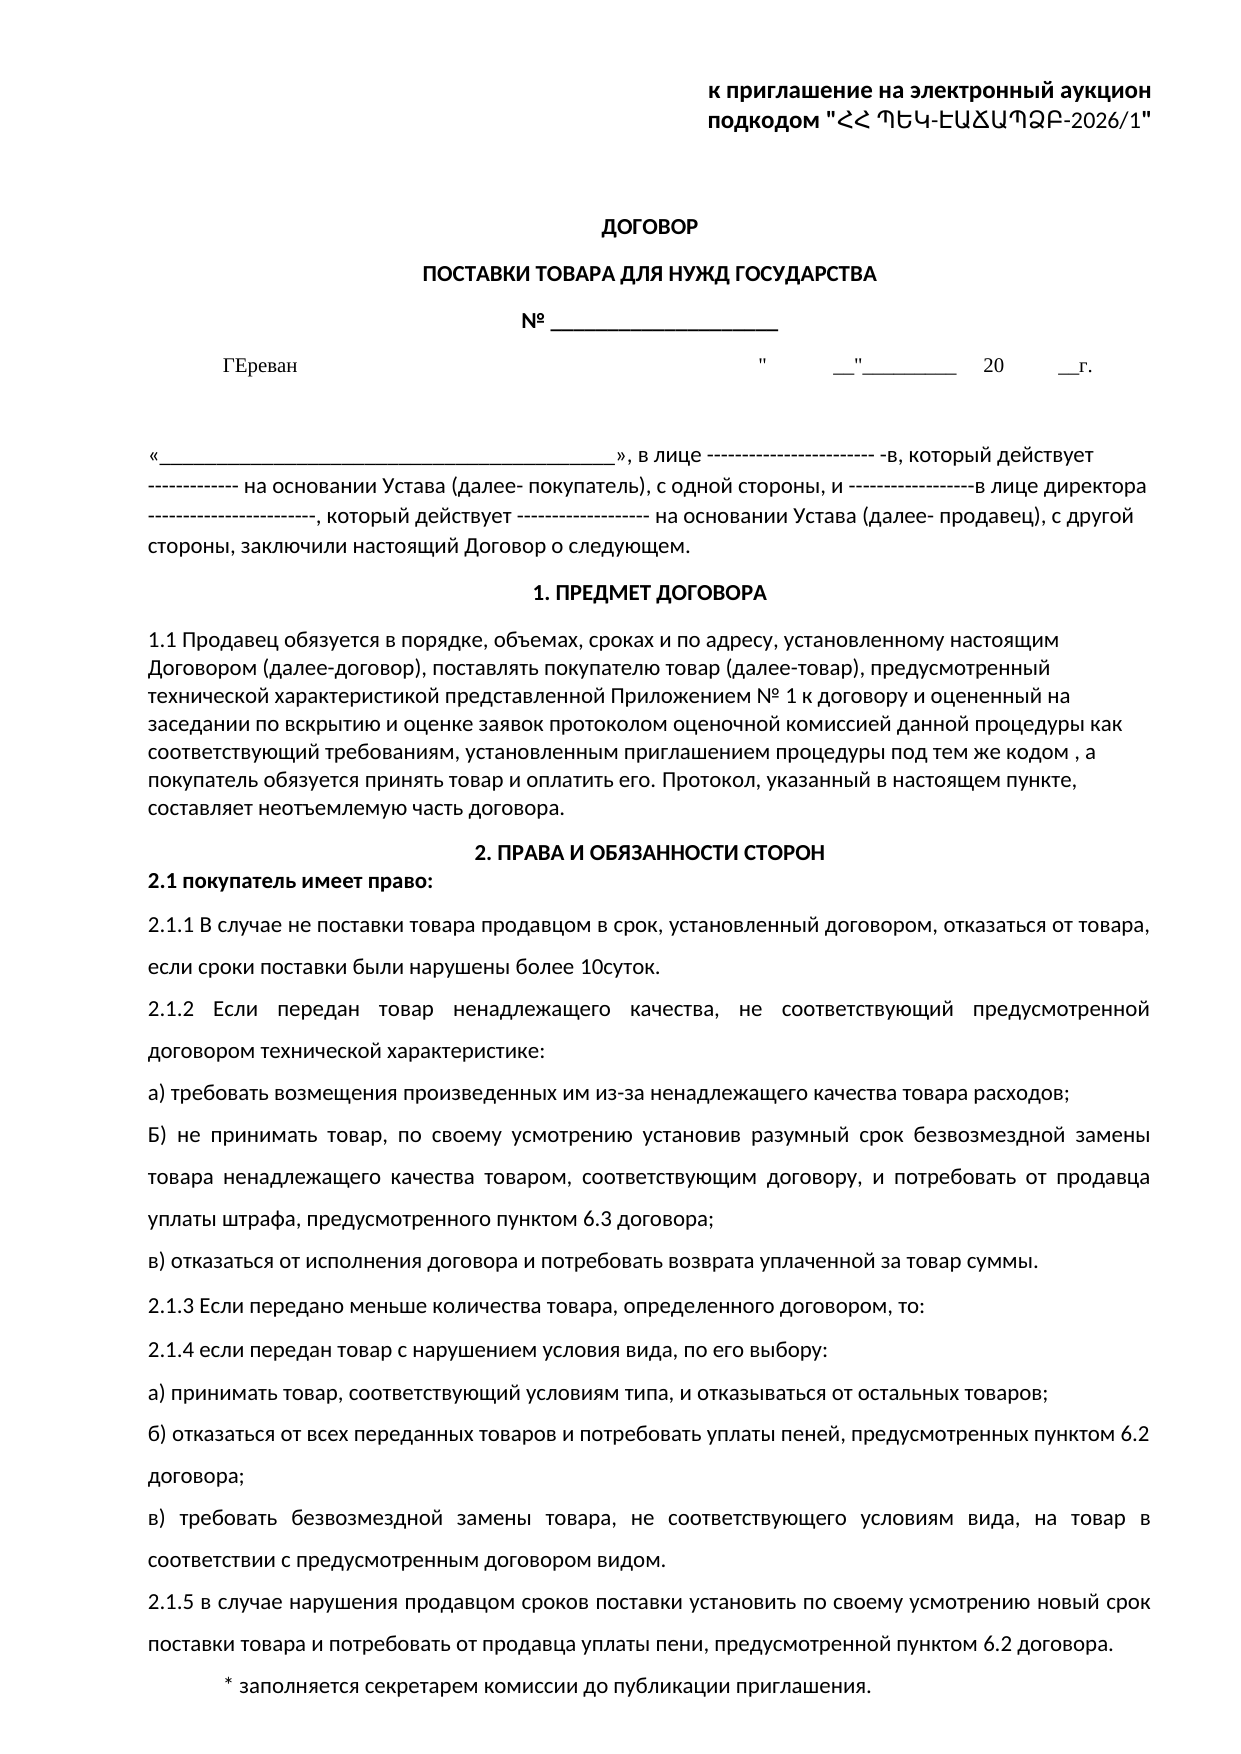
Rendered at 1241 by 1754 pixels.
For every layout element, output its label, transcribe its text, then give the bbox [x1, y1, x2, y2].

text «________________________________________», в лице ------------------------ -в, который действует ------------- на основании Устава (далее- покупатель), с одной стороны, и ------------------в лице директора ------------------------, который действует ------------------- на основании Устава (далее- продавец), с другой стороны, заключили настоящий Договор о следующем. [148, 441, 1152, 559]
text 2.1 покупатель имеет право: [148, 866, 1152, 894]
text к приглашение на электронный аукцион [185, 74, 1152, 104]
list Б) не принимать товар, по своему усмотрению установив разумный срок безвозмездной замены товара ненадлежащего качества товаром, соответствующим договору, и потребовать от продавца уплаты штрафа, предусмотренного пунктом 6.3 договора; [148, 1120, 1152, 1232]
list * заполняется секретарем комиссии до публикации приглашения. [148, 1671, 1152, 1699]
text подкодом "ՀՀ ՊԵԿ-ԷԱՃԱՊՁԲ-2026/1" [185, 104, 1152, 135]
text 1. ПРЕДМЕТ ДОГОВОРА [148, 578, 1152, 606]
list 2.1.4 если передан товар с нарушением условия вида, по его выбору: [148, 1336, 1152, 1364]
text № ____________________ [148, 306, 1152, 334]
list 2.1.5 в случае нарушения продавцом сроков поставки установить по своему усмотрению новый срок поставки товара и потребовать от продавца уплаты пени, предусмотренной пунктом 6.2 договора. [148, 1587, 1152, 1657]
list 2. ПРАВА И ОБЯЗАННОСТИ СТОРОН [148, 838, 1152, 866]
text 2.1.3 Если передано меньше количества товара, определенного договором, то: [148, 1291, 1152, 1319]
text ДОГОВОР [148, 212, 1152, 240]
list в) требовать безвозмездной замены товара, не соответствующего условиям вида, на товар в соответствии с предусмотренным договором видом. [148, 1503, 1152, 1573]
table_header ГЕреван [136, 353, 620, 394]
list 2.1.2 Если передан товар ненадлежащего качества, не соответствующий предусмотренной договором технической характеристике: [148, 994, 1152, 1064]
text в) отказаться от исполнения договора и потребовать возврата уплаченной за товар суммы. [148, 1246, 1152, 1274]
text ПОСТАВКИ ТОВАРА ДЛЯ НУЖД ГОСУДАРСТВА [148, 259, 1152, 287]
table_header " __"_________ 20 __г. [620, 353, 1104, 394]
text 1.1 Продавец обязуется в порядке, объемах, сроках и по адресу, установленному настоящим Договором (далее-договор), поставлять покупателю товар (далее-товар), предусмотренный технической характеристикой представленной Приложением № 1 к договору и оцененный на заседании по вскрытию и оценке заявок протоколом оценочной комиссией данной процедуры как соответствующий требованиям, установленным приглашением процедуры под тем же кодом , а покупатель обязуется принять товар и оплатить его. Протокол, указанный в настоящем пункте, составляет неотъемлемую часть договора. [148, 625, 1152, 821]
list б) отказаться от всех переданных товаров и потребовать уплаты пеней, предусмотренных пунктом 6.2 договора; [148, 1419, 1152, 1489]
list 2.1.1 В случае не поставки товара продавцом в срок, установленный договором, отказаться от товара, если сроки поставки были нарушены более 10суток. [148, 910, 1152, 980]
list а) требовать возмещения произведенных им из-за ненадлежащего качества товара расходов; [148, 1078, 1152, 1106]
list а) принимать товар, соответствующий условиям типа, и отказываться от остальных товаров; [148, 1378, 1152, 1406]
